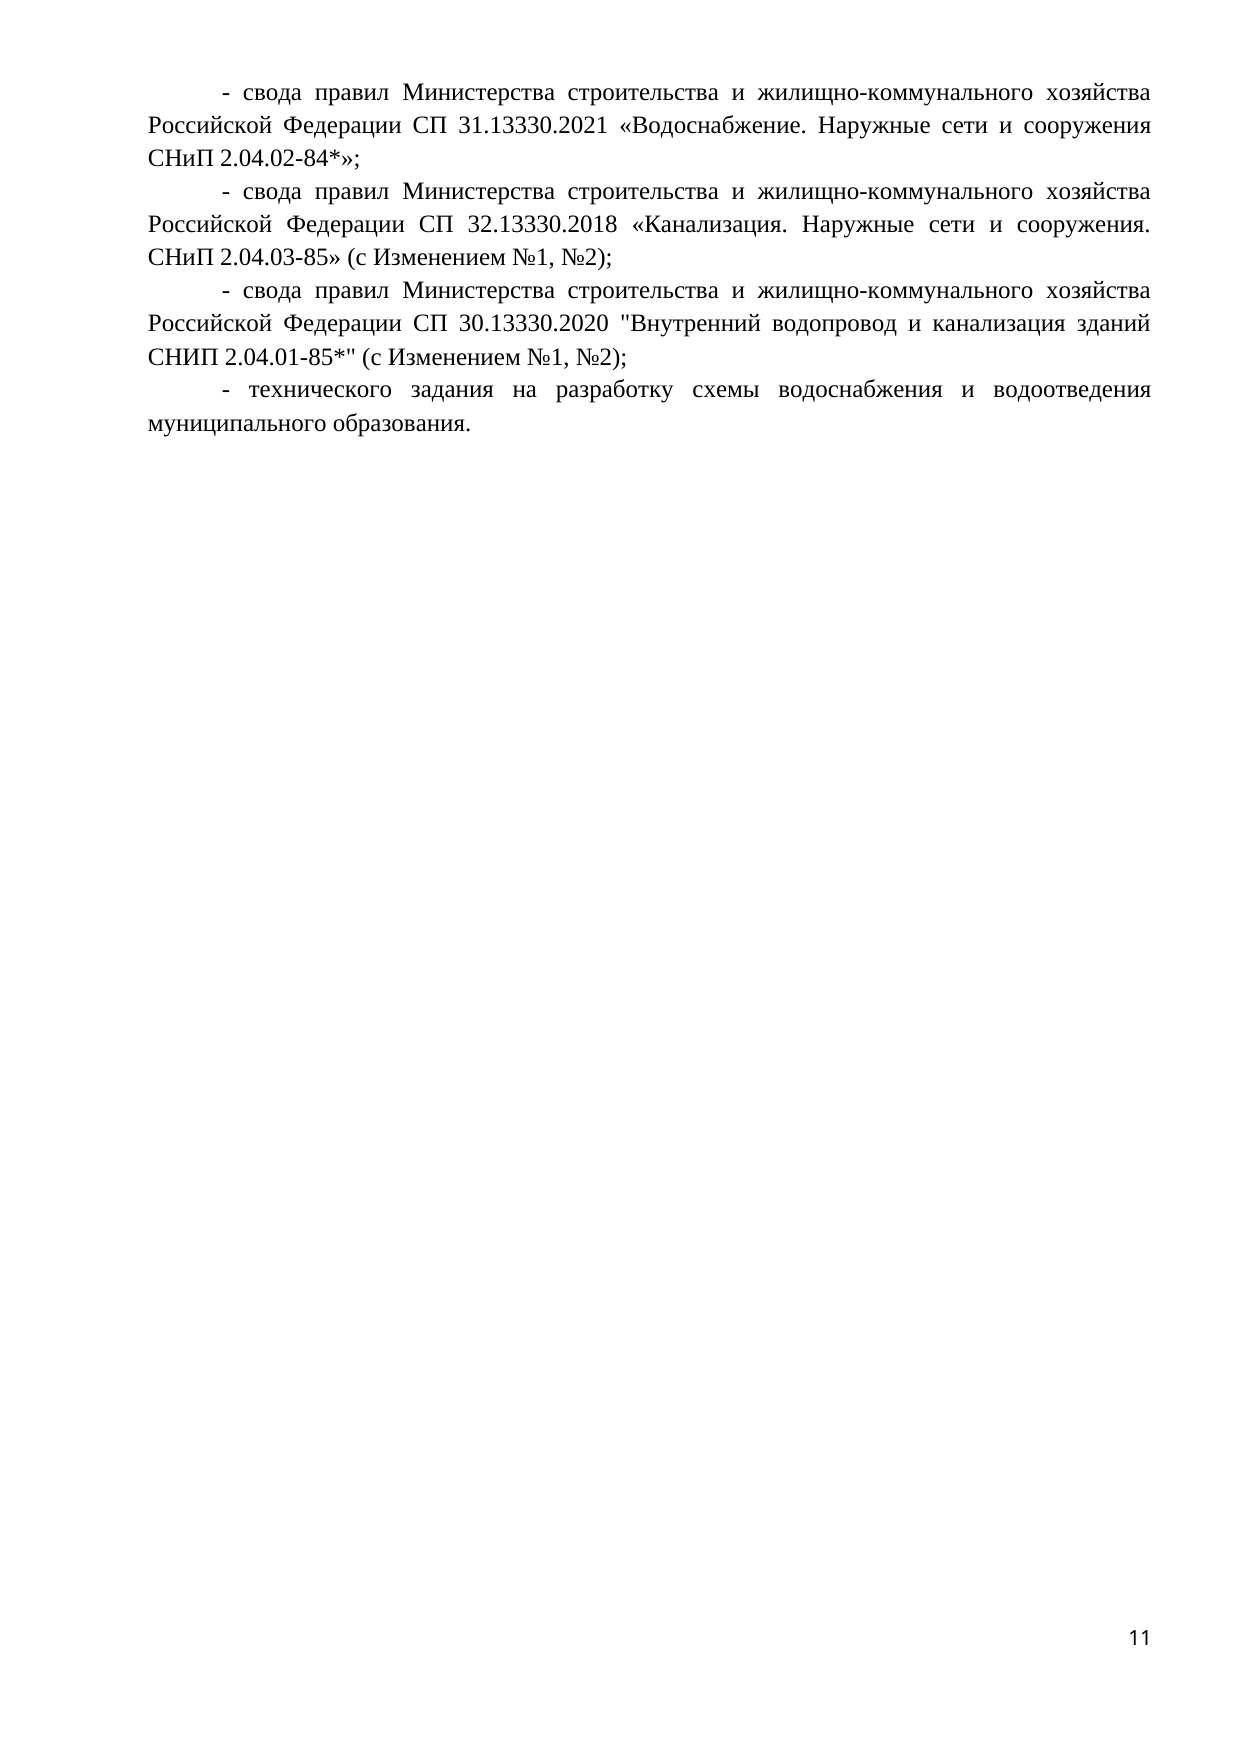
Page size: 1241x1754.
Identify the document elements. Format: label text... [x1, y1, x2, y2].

text - свода правил Министерства строительства и жилищно-коммунального хозяйства Российской Федерации СП 31.13330.2021 «Водоснабжение. Наружные сети и сооружения СНиП 2.04.02-84*»; [148, 77, 1152, 172]
text - технического задания на разработку схемы водоснабжения и водоотведения муниципального образования. [148, 374, 1152, 436]
text - свода правил Министерства строительства и жилищно-коммунального хозяйства Российской Федерации СП 32.13330.2018 «Канализация. Наружные сети и сооружения. СНиП 2.04.03-85» (с Изменением №1, №2); [148, 176, 1152, 271]
text - свода правил Министерства строительства и жилищно-коммунального хозяйства Российской Федерации СП 30.13330.2020 "Внутренний водопровод и канализация зданий СНИП 2.04.01-85*" (с Изменением №1, №2); [148, 276, 1152, 370]
